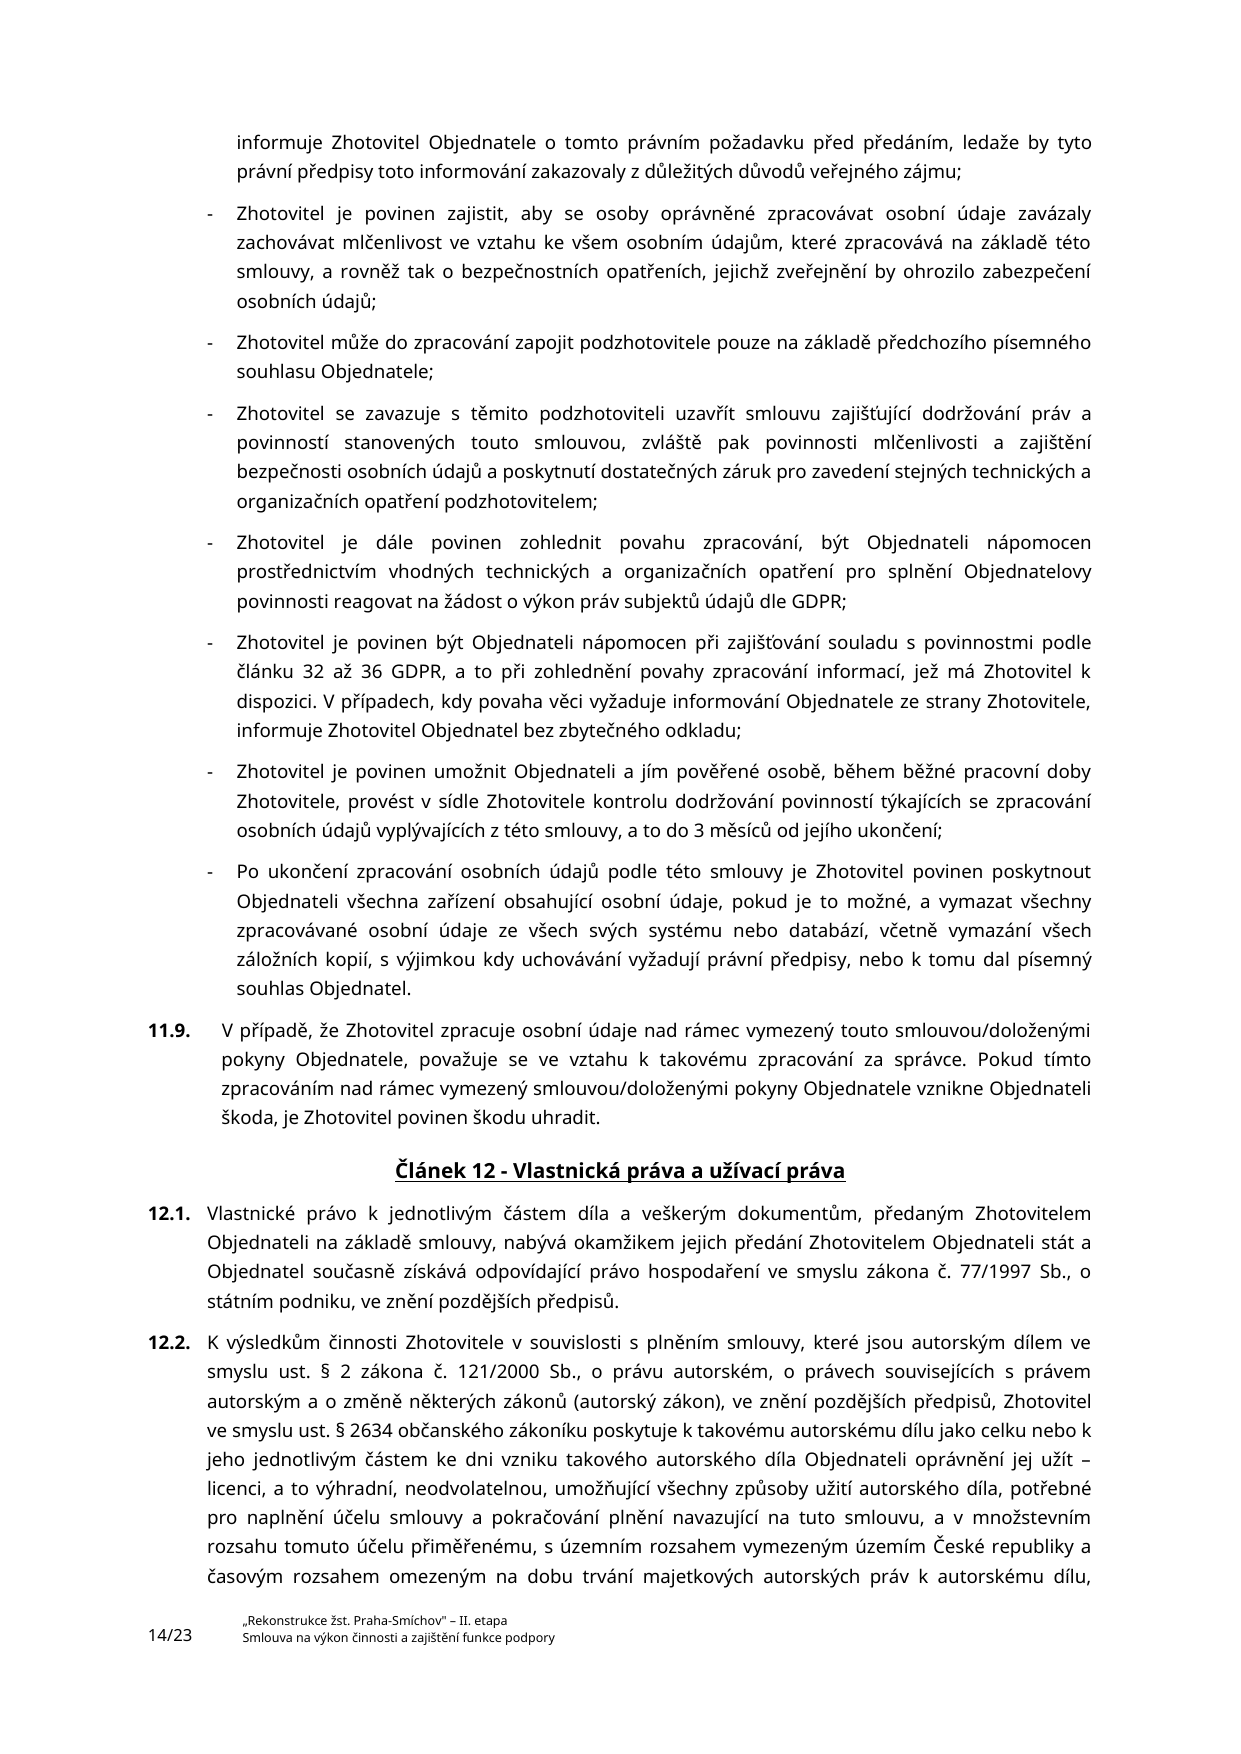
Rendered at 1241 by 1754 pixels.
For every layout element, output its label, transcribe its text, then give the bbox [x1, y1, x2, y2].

text - Zhotovitel může do zpracování zapojit podzhotovitele pouze na základě předchozího písemného souhlasu Objednatele; [207, 326, 1092, 385]
text - Zhotovitel je povinen umožnit Objednateli a jím pověřené osobě, během běžné pracovní doby Zhotovitele, provést v sídle Zhotovitele kontrolu dodržování povinností týkajících se zpracování osobních údajů vyplývajících z této smlouvy, a to do 3 měsíců od jejího ukončení; [207, 756, 1092, 843]
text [207, 126, 1092, 185]
subtitle Článek 12 - Vlastnická práva a užívací práva [148, 1156, 1092, 1185]
text 12.1. Vlastnické právo k jednotlivým částem díla a veškerým dokumentům, předaným Zhotovitelem Objednateli na základě smlouvy, nabývá okamžikem jejich předání Zhotovitelem Objednateli stát a Objednatel současně získává odpovídající právo hospodaření ve smyslu zákona č. 77/1997 Sb., o státním podniku, ve znění pozdějších předpisů. [148, 1197, 1092, 1314]
text 11.9. V případě, že Zhotovitel zpracuje osobní údaje nad rámec vymezený touto smlouvou/doloženými pokyny Objednatele, považuje se ve vztahu k takovému zpracování za správce. Pokud tímto zpracováním nad rámec vymezený smlouvou/doloženými pokyny Objednatele vznikne Objednateli škoda, je Zhotovitel povinen škodu uhradit. [148, 1014, 1092, 1131]
text - Zhotovitel je povinen zajistit, aby se osoby oprávněné zpracovávat osobní údaje zavázaly zachovávat mlčenlivost ve vztahu ke všem osobním údajům, které zpracovává na základě této smlouvy, a rovněž tak o bezpečnostních opatřeních, jejichž zveřejnění by ohrozilo zabezpečení osobních údajů; [207, 197, 1092, 314]
text - Zhotovitel se zavazuje s těmito podzhotoviteli uzavřít smlouvu zajišťující dodržování práv a povinností stanovených touto smlouvou, zvláště pak povinnosti mlčenlivosti a zajištění bezpečnosti osobních údajů a poskytnutí dostatečných záruk pro zavedení stejných technických a organizačních opatření podzhotovitelem; [207, 397, 1092, 514]
text - Po ukončení zpracování osobních údajů podle této smlouvy je Zhotovitel povinen poskytnout Objednateli všechna zařízení obsahující osobní údaje, pokud je to možné, a vymazat všechny zpracovávané osobní údaje ze všech svých systému nebo databází, včetně vymazání všech záložních kopií, s výjimkou kdy uchovávání vyžadují právní předpisy, nebo k tomu dal písemný souhlas Objednatel. [207, 856, 1092, 1001]
text - Zhotovitel je povinen být Objednateli nápomocen při zajišťování souladu s povinnostmi podle článku 32 až 36 GDPR, a to při zohlednění povahy zpracování informací, jež má Zhotovitel k dispozici. V případech, kdy povaha věci vyžaduje informování Objednatele ze strany Zhotovitele, informuje Zhotovitel Objednatel bez zbytečného odkladu; [207, 626, 1092, 743]
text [148, 1326, 1092, 1589]
text - Zhotovitel je dále povinen zohlednit povahu zpracování, být Objednateli nápomocen prostřednictvím vhodných technických a organizačních opatření pro splnění Objednatelovy povinnosti reagovat na žádost o výkon práv subjektů údajů dle GDPR; [207, 526, 1092, 614]
